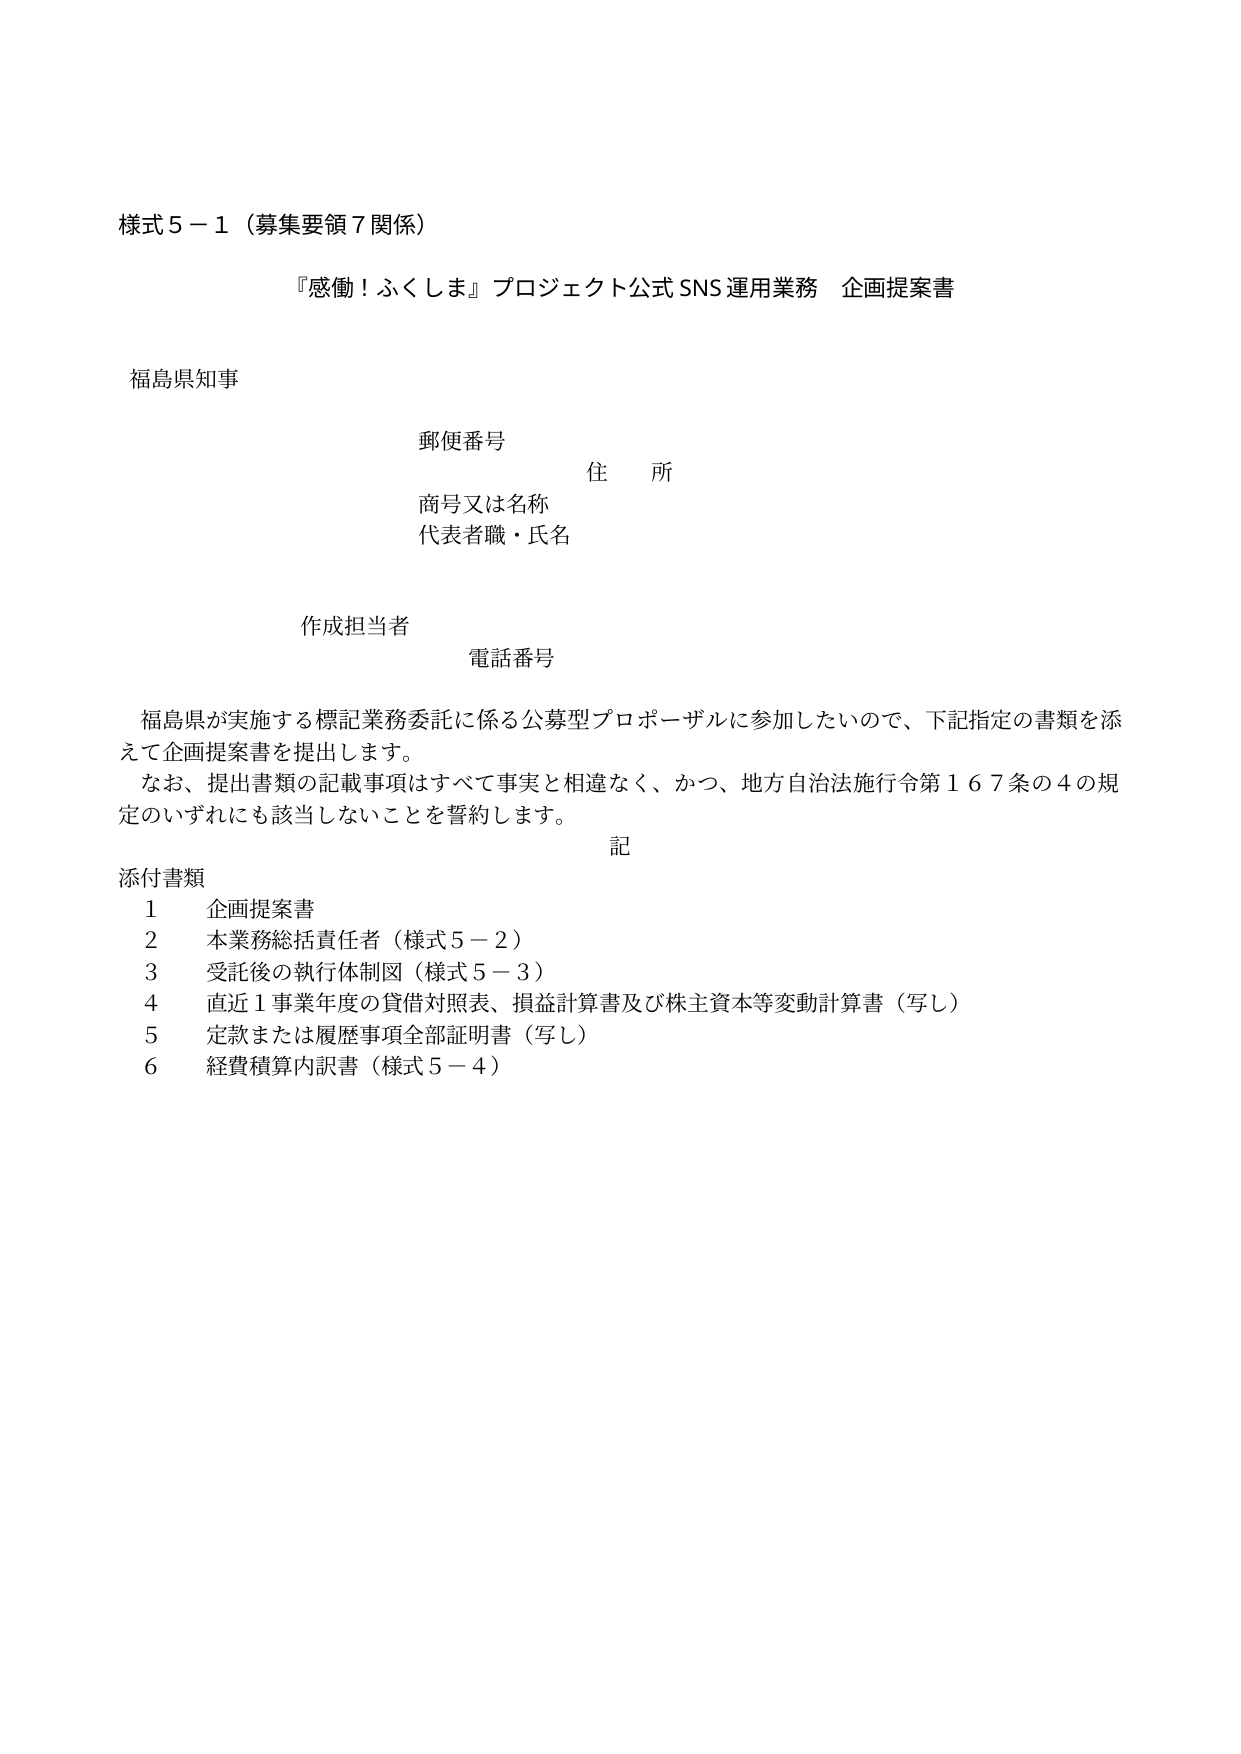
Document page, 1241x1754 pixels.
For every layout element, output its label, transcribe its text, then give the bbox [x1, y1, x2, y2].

text 『感働！ふくしま』プロジェクト公式SNS運用業務 企画提案書 [118, 270, 1122, 303]
text 住 所 [236, 455, 1122, 487]
text 電話番号 [118, 641, 1122, 672]
text ２ 本業務総括責任者（様式５－２） [140, 924, 1122, 955]
text ３ 受託後の執行体制図（様式５－３） [118, 955, 1122, 987]
text 添付書類 [118, 861, 1122, 892]
text 作成担当者 [118, 609, 1122, 641]
text 商号又は名称 [236, 487, 1122, 518]
text ６ 経費積算内訳書（様式５－４） [118, 1049, 1122, 1081]
text 福島県が実施する標記業務委託に係る公募型プロポーザルに参加したいので、下記指定の書類を添えて企画提案書を提出します。 [118, 702, 1122, 766]
text 代表者職・氏名 [236, 518, 1122, 550]
subtitle 様式５－１（募集要領７関係） [118, 207, 1122, 240]
text なお、提出書類の記載事項はすべて事実と相違なく、かつ、地方自治法施行令第１６７条の４の規定のいずれにも該当しないことを誓約します。 [118, 766, 1122, 829]
text ５ 定款または履歴事項全部証明書（写し） [118, 1018, 1122, 1049]
text ４ 直近１事業年度の貸借対照表、損益計算書及び株主資本等変動計算書（写し） [118, 987, 1122, 1018]
text 福島県知事 [118, 363, 1122, 394]
text 記 [118, 829, 1122, 861]
text 郵便番号 [236, 424, 1122, 455]
text １ 企画提案書 [118, 892, 1122, 924]
